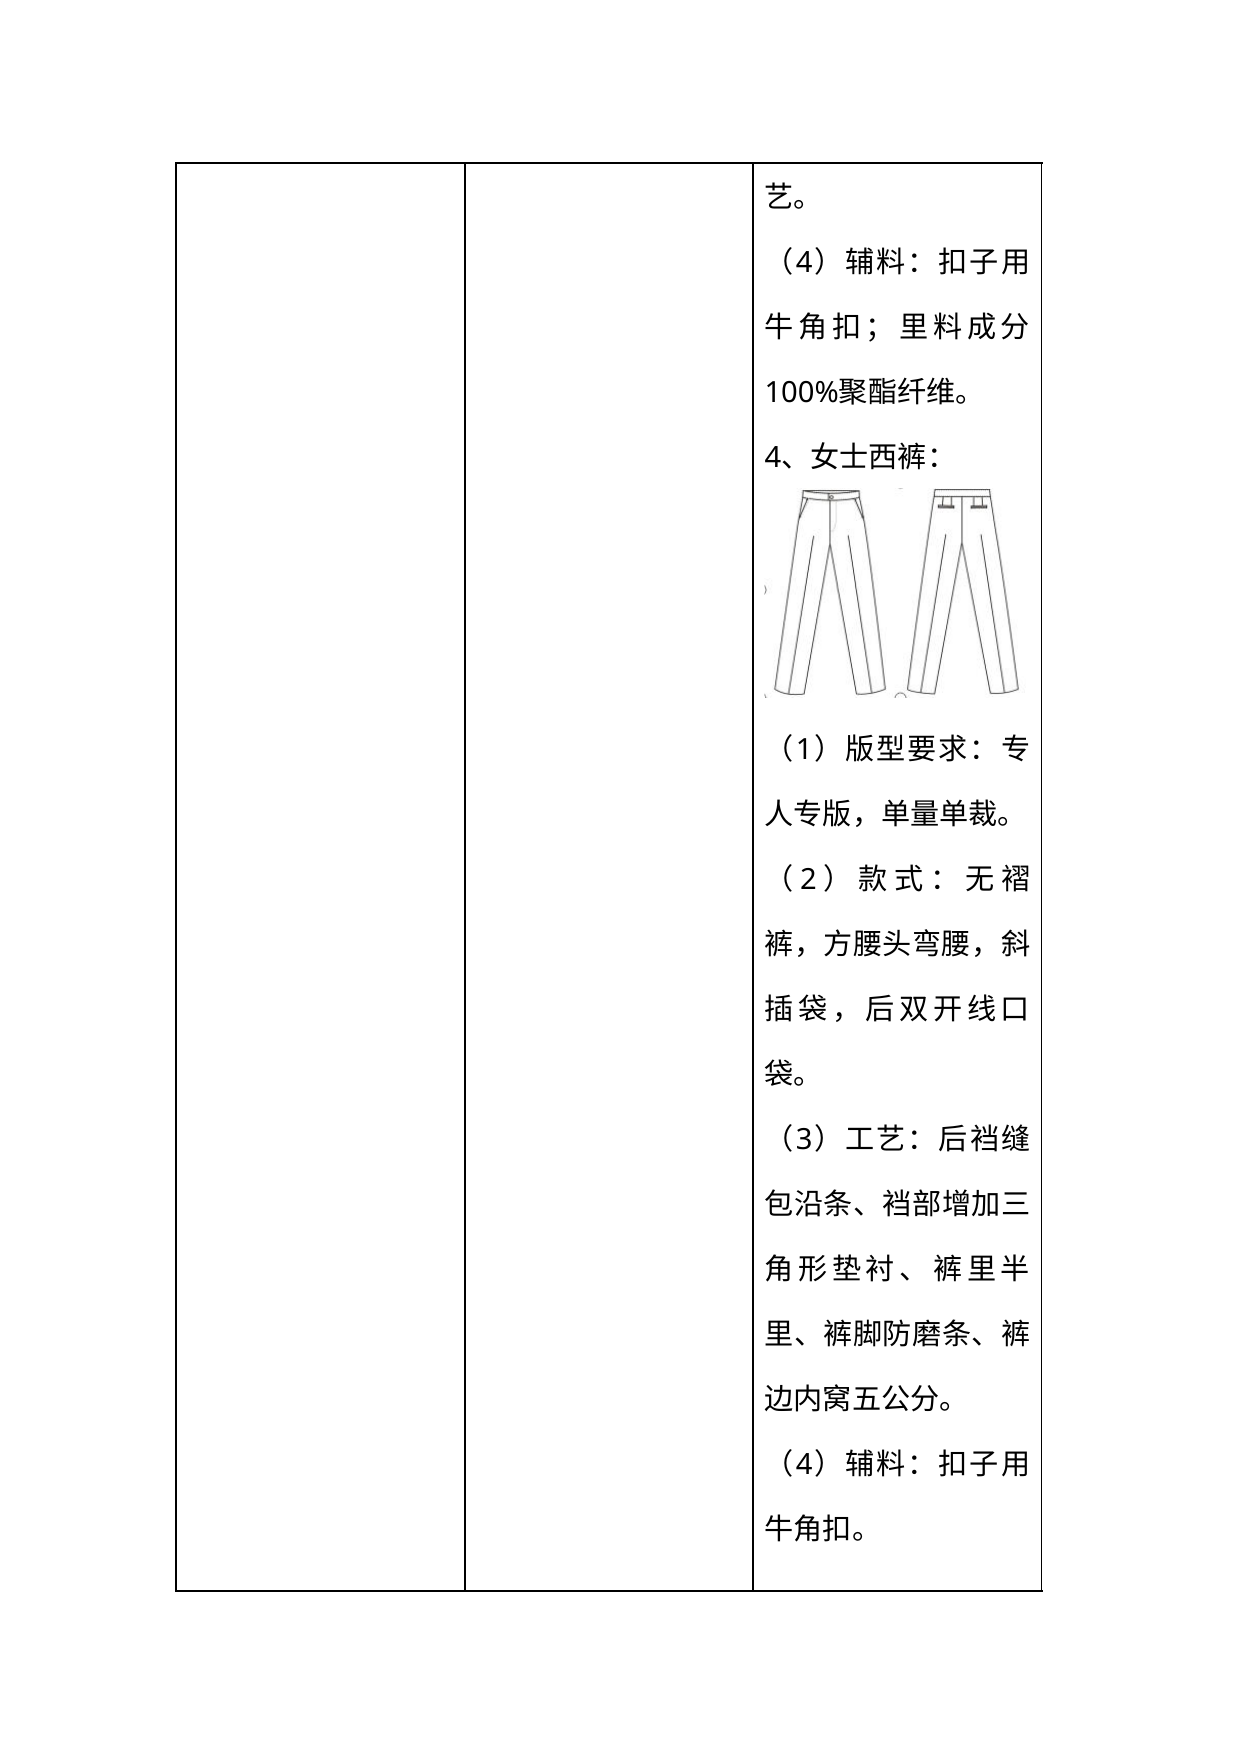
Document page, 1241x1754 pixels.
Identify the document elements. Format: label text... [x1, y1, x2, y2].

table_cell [754, 164, 1041, 1590]
table_cell 1 [177, 164, 464, 1590]
picture [764, 488, 1031, 698]
table_cell [466, 164, 752, 1590]
